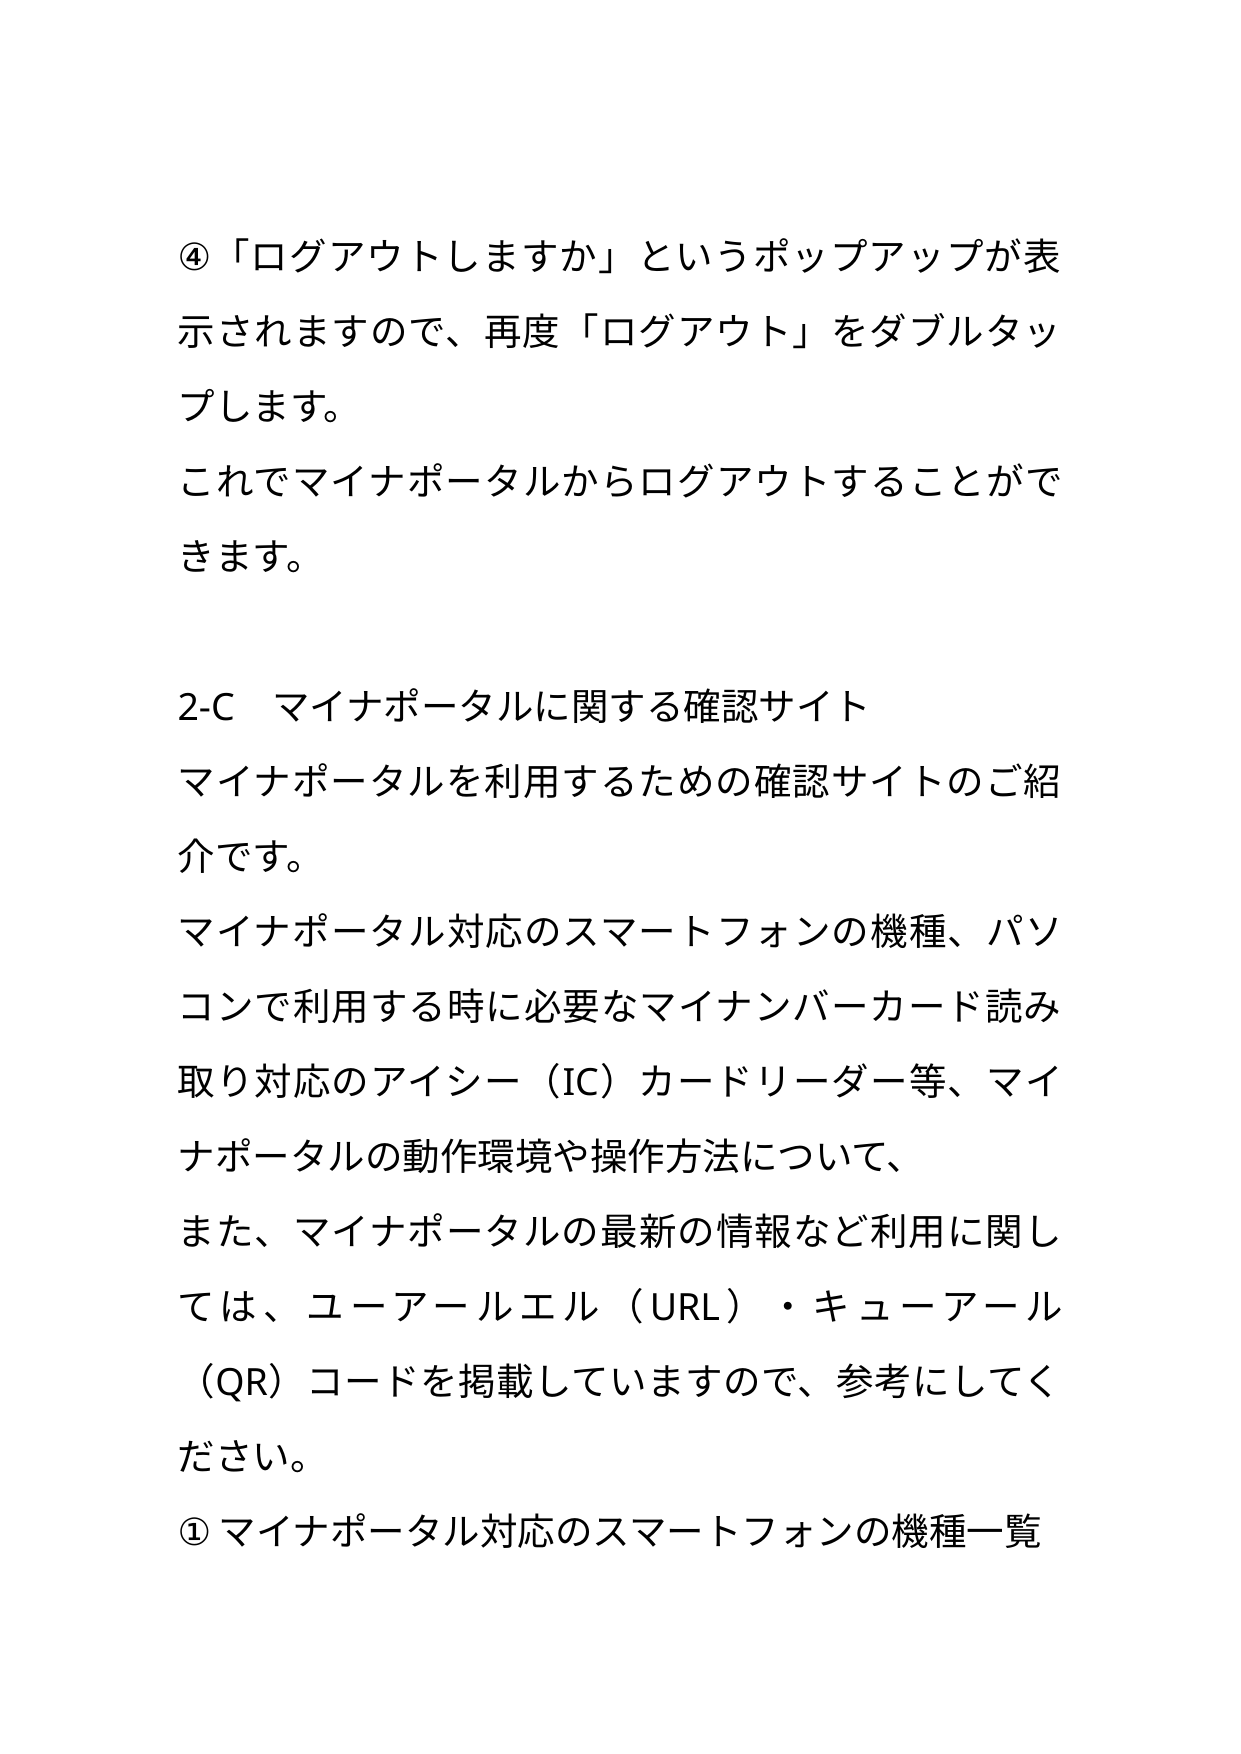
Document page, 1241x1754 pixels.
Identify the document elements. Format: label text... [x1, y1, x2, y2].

text ④「ログアウトしますか」というポップアップが表示されますので、再度「ログアウト」をダブルタップします。 [177, 217, 1063, 442]
text また、マイナポータルの最新の情報など利用に関しては、ユーアールエル（URL）・キューアール（QR）コードを掲載していますので、参考にしてください。 [177, 1192, 1063, 1492]
text マイナポータル対応のスマートフォンの機種、パソコンで利用する時に必要なマイナンバーカード読み取り対応のアイシー（IC）カードリーダー等、マイナポータルの動作環境や操作方法について、 [177, 892, 1063, 1192]
text 2-C マイナポータルに関する確認サイト [177, 667, 1063, 742]
text これでマイナポータルからログアウトすることができます。 [177, 442, 1063, 592]
text マイナポータルを利用するための確認サイトのご紹介です。 [177, 742, 1063, 892]
text ①マイナポータル対応のスマートフォンの機種一覧 [177, 1492, 1063, 1567]
